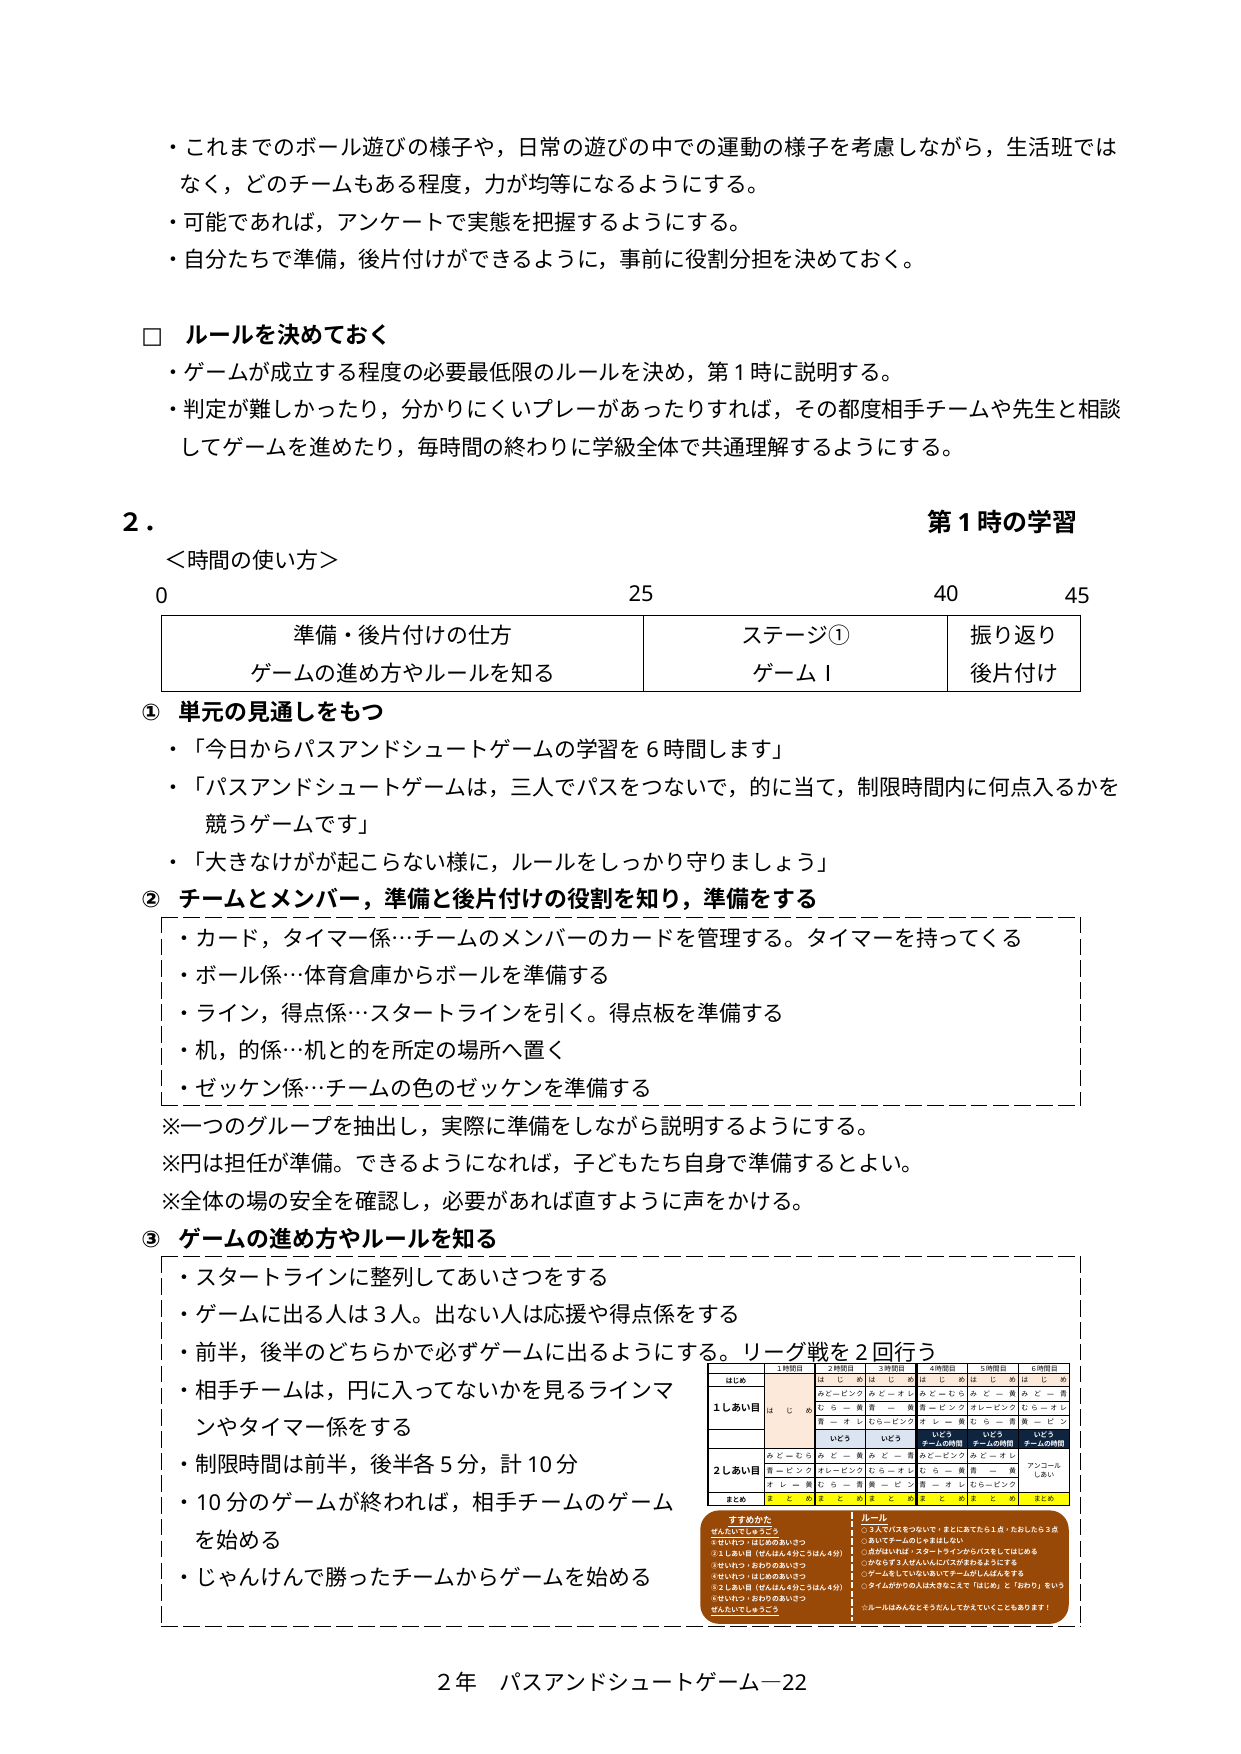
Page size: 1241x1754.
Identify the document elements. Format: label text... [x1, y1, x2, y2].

table_header ステージ① ゲームⅠ [644, 616, 947, 691]
text ※一つのグループを抽出し，実際に準備をしながら説明するようにする。 [118, 1106, 1122, 1144]
list 第1時の学習 [118, 502, 1122, 539]
text ・これまでのボール遊びの様子や，日常の遊びの中での運動の様子を考慮しながら，生活班ではなく，どのチームもある程度，力が均等になるようにする。 [162, 127, 1122, 202]
text ＜時間の使い方＞ [118, 539, 1122, 577]
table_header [162, 1256, 1081, 1626]
table_header 振り返り 後片付け [948, 616, 1080, 691]
text ・可能であれば，アンケートで実態を把握するようにする。 [162, 202, 1122, 239]
text ・「今日からパスアンドシュートゲームの学習を6時間します」 [118, 729, 1122, 767]
text ・ゲームが成立する程度の必要最低限のルールを決め，第1時に説明する。 [162, 352, 1122, 389]
text ・判定が難しかったり，分かりにくいプレーがあったりすれば，その都度相手チームや先生と相談してゲームを進めたり，毎時間の終わりに学級全体で共通理解するようにする。 [162, 389, 1122, 464]
text ・「大きなけがが起こらない様に，ルールをしっかり守りましょう」 [162, 842, 1122, 879]
table_header ・カード，タイマー係…チームのメンバーのカードを管理する。タイマーを持ってくる ・ボール係…体育倉庫からボールを準備する ・ライン，得点係…スタートラインを引く。得点板を準備する ・机，的係…机と的を所定の場所へ置く ・ゼッケン係…チームの色のゼッケンを準備する [162, 917, 1081, 1105]
text ※円は担任が準備。できるようになれば，子どもたち自身で準備するとよい。 [118, 1144, 1122, 1181]
list ゲームの進め方やルールを知る [141, 1219, 1122, 1256]
text ※全体の場の安全を確認し，必要があれば直すように声をかける。 [118, 1181, 1122, 1219]
text ・自分たちで準備，後片付けができるように，事前に役割分担を決めておく。 [162, 239, 1122, 277]
text ・「パスアンドシュートゲームは，三人でパスをつないで，的に当て，制限時間内に何点入るかを競うゲームです」 [162, 767, 1122, 842]
table_header 準備・後片付けの仕方 ゲームの進め方やルールを知る [162, 616, 643, 691]
text □ ルールを決めておく [118, 314, 1122, 352]
list 単元の見通しをもつ [141, 692, 1122, 729]
list チームとメンバー，準備と後片付けの役割を知り，準備をする [141, 879, 1122, 917]
